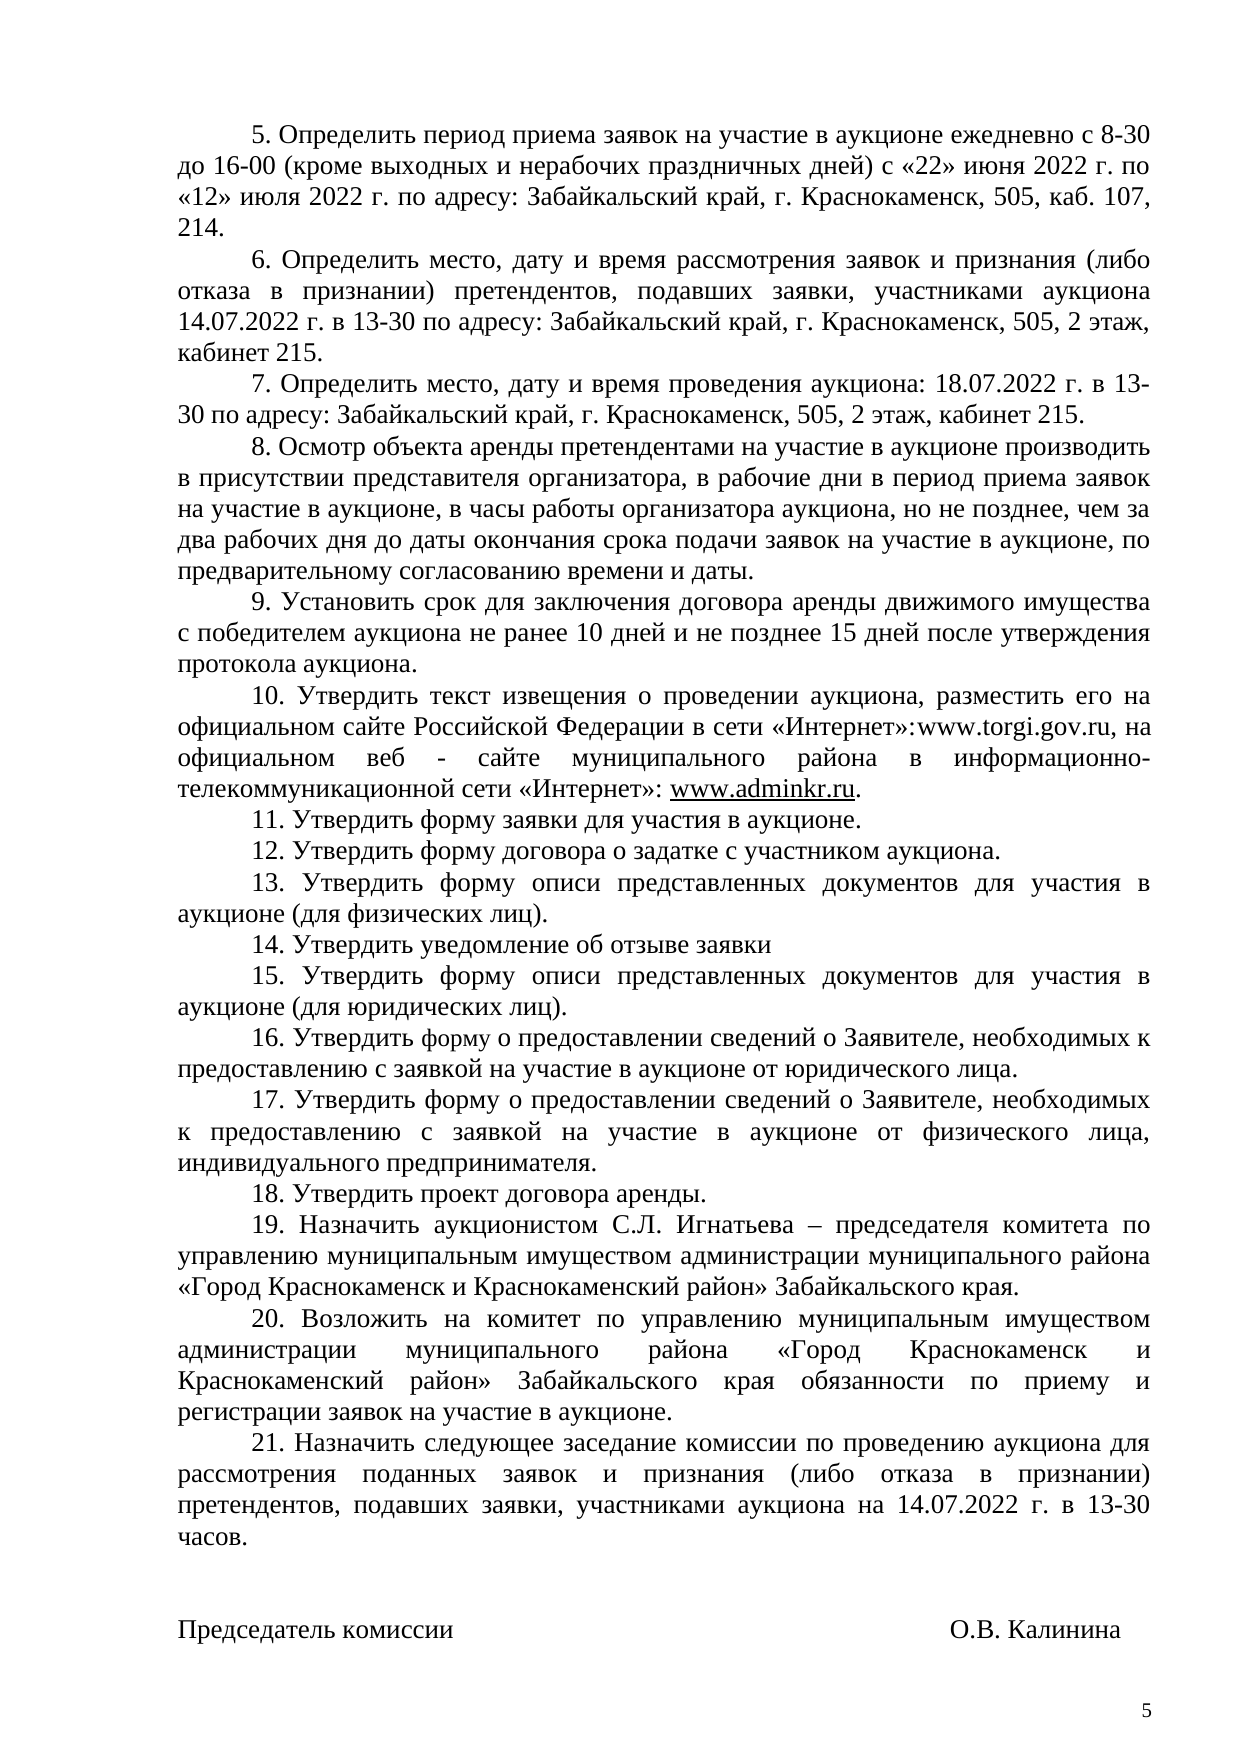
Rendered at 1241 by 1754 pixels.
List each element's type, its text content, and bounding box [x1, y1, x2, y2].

text 14. Утвердить уведомление об отзыве заявки [177, 928, 1152, 959]
text Председатель комиссии О.В. Калинина [177, 1613, 1152, 1644]
text 7. Определить место, дату и время проведения аукциона: 18.07.2022 г. в 13-30 по адресу: Забайкальский край, г. Краснокаменск, 505, 2 этаж, кабинет 215. [177, 367, 1152, 429]
text 10. Утвердить текст извещения о проведении аукциона, разместить его на официальном сайте Российской Федерации в сети «Интернет»:www.torgi.gov.ru, на официальном веб - сайте муниципального района в информационно-телекоммуникационной сети «Интернет»: www.adminkr.ru. [177, 679, 1152, 803]
text 17. Утвердить форму о предоставлении сведений о Заявителе, необходимых к предоставлению с заявкой на участие в аукционе от физического лица, индивидуального предпринимателя. [177, 1084, 1152, 1177]
text 19. Назначить аукционистом С.Л. Игнатьева – председателя комитета по управлению муниципальным имуществом администрации муниципального района «Город Краснокаменск и Краснокаменский район» Забайкальского края. [177, 1208, 1152, 1302]
text 15. Утвердить форму описи представленных документов для участия в аукционе (для юридических лиц). [177, 959, 1152, 1021]
text 13. Утвердить форму описи представленных документов для участия в аукционе (для физических лиц). [177, 866, 1152, 928]
text 18. Утвердить проект договора аренды. [177, 1177, 1152, 1208]
text 6. Определить место, дату и время рассмотрения заявок и признания (либо отказа в признании) претендентов, подавших заявки, участниками аукциона 14.07.2022 г. в 13-30 по адресу: Забайкальский край, г. Краснокаменск, 505, 2 этаж, кабинет 215. [177, 243, 1152, 367]
text 11. Утвердить форму заявки для участия в аукционе. [177, 803, 1152, 834]
text 16. Утвердить форму о предоставлении сведений о Заявителе, необходимых к предоставлению с заявкой на участие в аукционе от юридического лица. [177, 1021, 1152, 1084]
text 9. Установить срок для заключения договора аренды движимого имущества с победителем аукциона не ранее 10 дней и не позднее 15 дней после утверждения протокола аукциона. [177, 585, 1152, 679]
text 20. Возложить на комитет по управлению муниципальным имуществом администрации муниципального района «Город Краснокаменск и Краснокаменский район» Забайкальского края обязанности по приему и регистрации заявок на участие в аукционе. [177, 1302, 1152, 1426]
text 5. Определить период приема заявок на участие в аукционе ежедневно с 8-30 до 16-00 (кроме выходных и нерабочих праздничных дней) с «22» июня 2022 г. по «12» июля 2022 г. по адресу: Забайкальский край, г. Краснокаменск, 505, каб. 107, 214. [177, 118, 1152, 243]
text 21. Назначить следующее заседание комиссии по проведению аукциона для рассмотрения поданных заявок и признания (либо отказа в признании) претендентов, подавших заявки, участниками аукциона на 14.07.2022 г. в 13-30 часов. [177, 1426, 1152, 1551]
text 8. Осмотр объекта аренды претендентами на участие в аукционе производить в присутствии представителя организатора, в рабочие дни в период приема заявок на участие в аукционе, в часы работы организатора аукциона, но не позднее, чем за два рабочих дня до даты окончания срока подачи заявок на участие в аукционе, по предварительному согласованию времени и даты. [177, 429, 1152, 585]
text 12. Утвердить форму договора о задатке с участником аукциона. [177, 834, 1152, 866]
